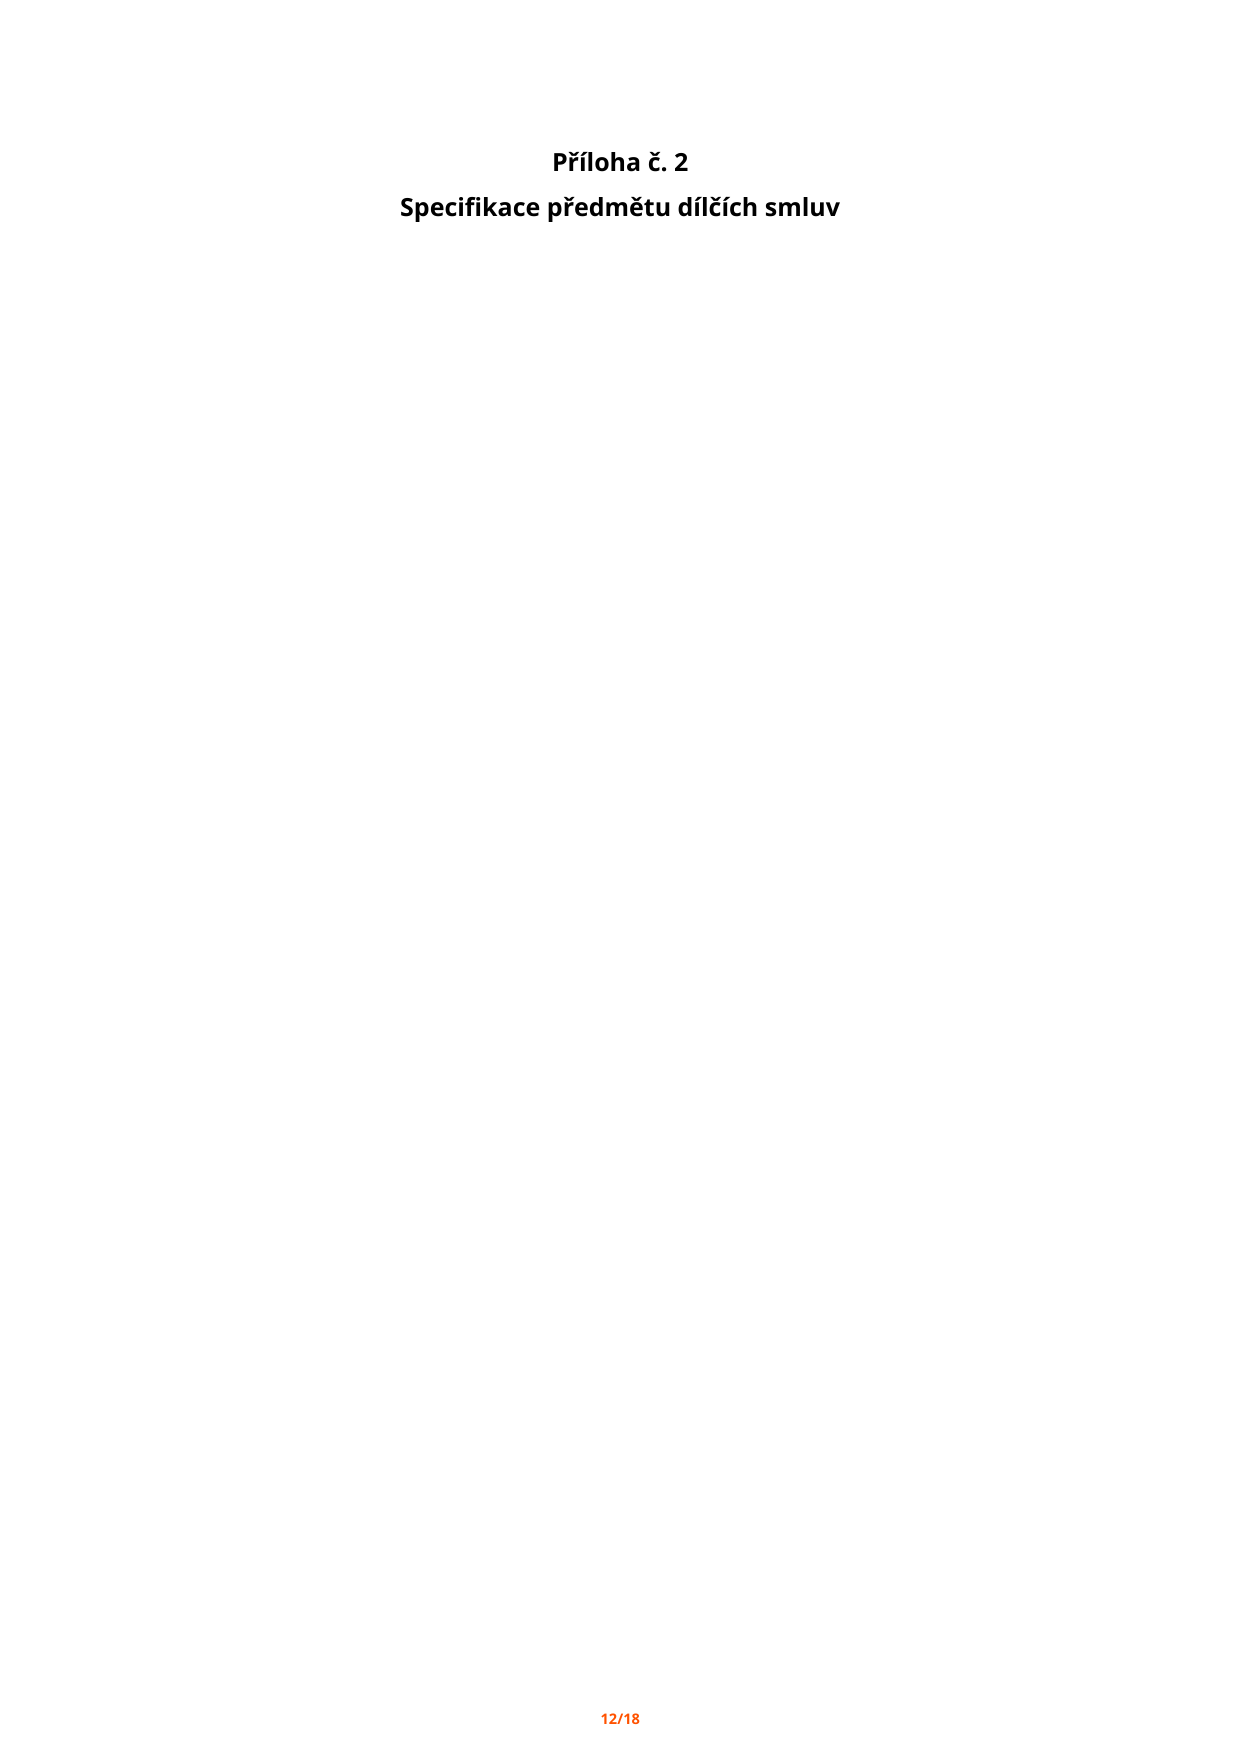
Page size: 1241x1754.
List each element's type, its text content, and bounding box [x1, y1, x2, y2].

text Specifikace předmětu dílčích smluv [148, 189, 1093, 223]
text Příloha č. 2 [148, 148, 1093, 177]
